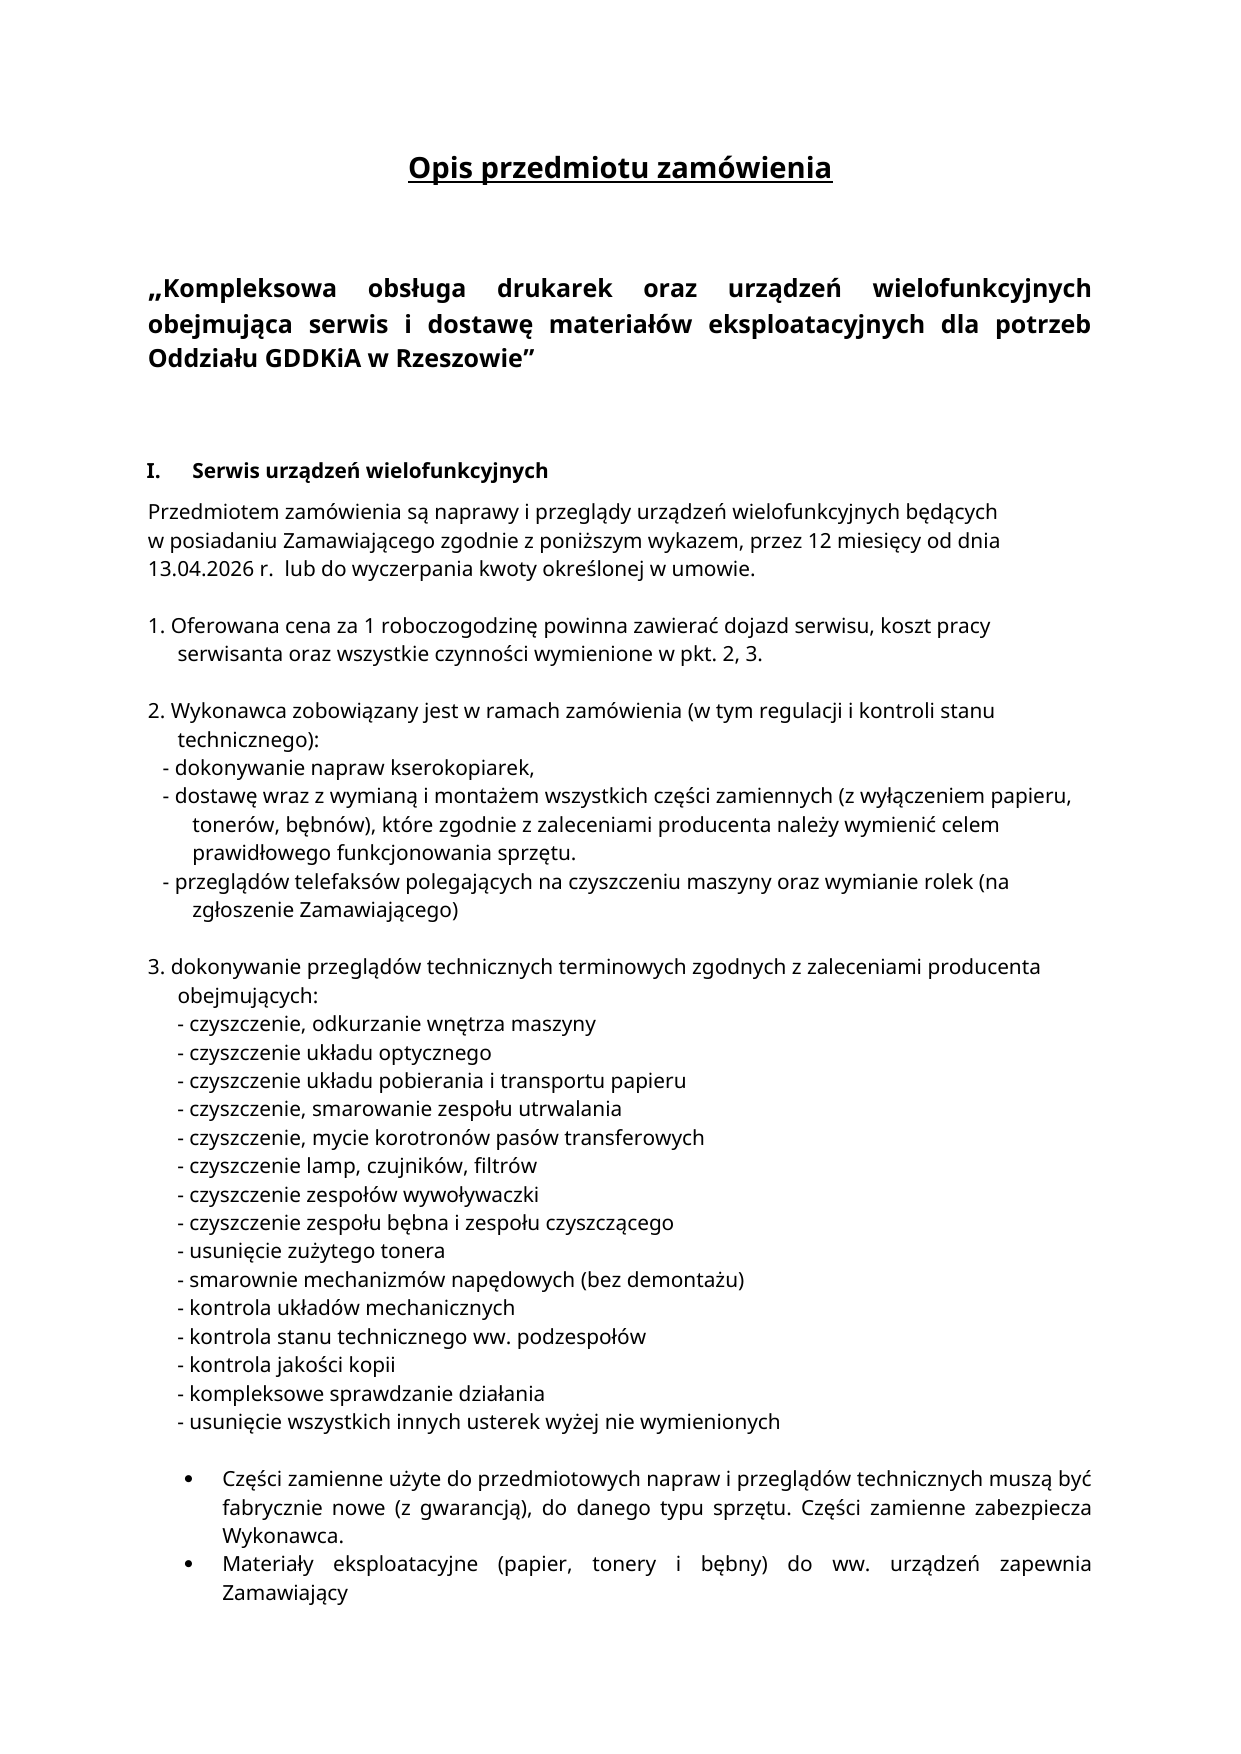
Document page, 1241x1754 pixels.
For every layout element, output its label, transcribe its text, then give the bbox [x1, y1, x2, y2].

list Materiały eksploatacyjne (papier, tonery i bębny) do ww. urządzeń zapewnia Zamawiający [185, 1549, 1093, 1606]
text - czyszczenie układu optycznego [177, 1038, 1093, 1066]
text - usunięcie wszystkich innych usterek wyżej nie wymienionych [177, 1407, 1093, 1436]
text - czyszczenie, mycie korotronów pasów transferowych [177, 1123, 1093, 1151]
text 2. Wykonawca zobowiązany jest w ramach zamówienia (w tym regulacji i kontroli stanu technicznego): [148, 696, 1093, 753]
text Przedmiotem zamówienia są naprawy i przeglądy urządzeń wielofunkcyjnych będących w posiadaniu Zamawiającego zgodnie z poniższym wykazem, przez 12 miesięcy od dnia 13.04.2026 r. lub do wyczerpania kwoty określonej w umowie. [148, 497, 1093, 583]
text - czyszczenie zespołu bębna i zespołu czyszczącego [177, 1208, 1093, 1237]
text Opis przedmiotu zamówienia [148, 148, 1093, 187]
text - kompleksowe sprawdzanie działania [177, 1379, 1093, 1407]
text - smarownie mechanizmów napędowych (bez demontażu) [177, 1265, 1093, 1293]
text „Kompleksowa obsługa drukarek oraz urządzeń wielofunkcyjnych obejmująca serwis i dostawę materiałów eksploatacyjnych dla potrzeb Oddziału GDDKiA w Rzeszowie” [148, 267, 1093, 374]
text - czyszczenie zespołów wywoływaczki [177, 1180, 1093, 1208]
text - czyszczenie układu pobierania i transportu papieru [177, 1066, 1093, 1094]
text 1. Oferowana cena za 1 roboczogodzinę powinna zawierać dojazd serwisu, koszt pracy serwisanta oraz wszystkie czynności wymienione w pkt. 2, 3. [148, 611, 1093, 668]
text 3. dokonywanie przeglądów technicznych terminowych zgodnych z zaleceniami producenta obejmujących: [148, 952, 1093, 1009]
text - czyszczenie lamp, czujników, filtrów [177, 1151, 1093, 1180]
text - kontrola jakości kopii [177, 1350, 1093, 1379]
list Serwis urządzeń wielofunkcyjnych [146, 456, 1093, 485]
text - kontrola układów mechanicznych [177, 1293, 1093, 1322]
text - przeglądów telefaksów polegających na czyszczeniu maszyny oraz wymianie rolek (na zgłoszenie Zamawiającego) [162, 867, 1093, 924]
list Części zamienne użyte do przedmiotowych napraw i przeglądów technicznych muszą być fabrycznie nowe (z gwarancją), do danego typu sprzętu. Części zamienne zabezpiecza Wykonawca. [185, 1464, 1093, 1549]
text - dostawę wraz z wymianą i montażem wszystkich części zamiennych (z wyłączeniem papieru, tonerów, bębnów), które zgodnie z zaleceniami producenta należy wymienić celem prawidłowego funkcjonowania sprzętu. [162, 782, 1093, 867]
text - kontrola stanu technicznego ww. podzespołów [177, 1322, 1093, 1350]
text - usunięcie zużytego tonera [177, 1237, 1093, 1265]
text - czyszczenie, smarowanie zespołu utrwalania [177, 1094, 1093, 1123]
text - dokonywanie napraw kserokopiarek, [162, 753, 1093, 782]
text - czyszczenie, odkurzanie wnętrza maszyny [177, 1009, 1093, 1038]
